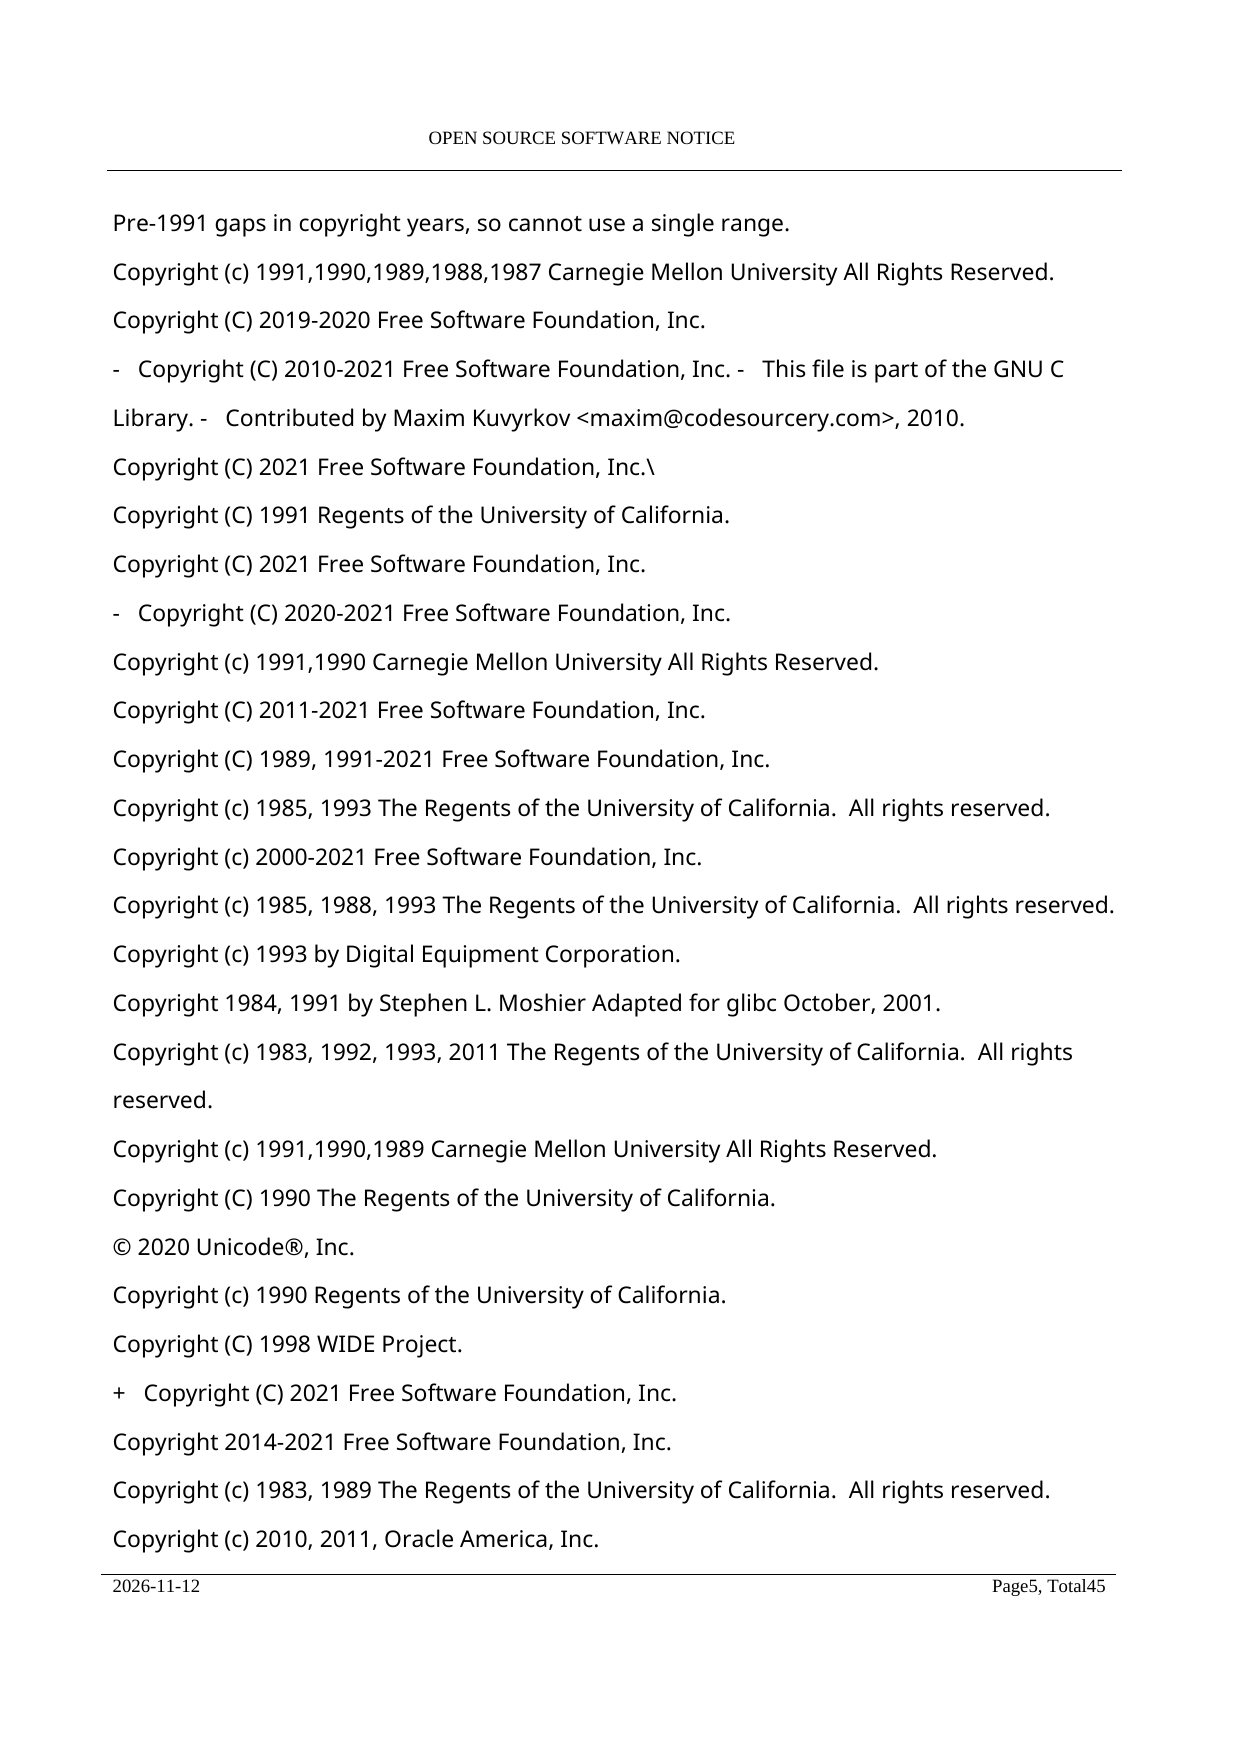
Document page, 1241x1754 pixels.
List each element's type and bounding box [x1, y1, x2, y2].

text [112, 206, 1128, 1555]
